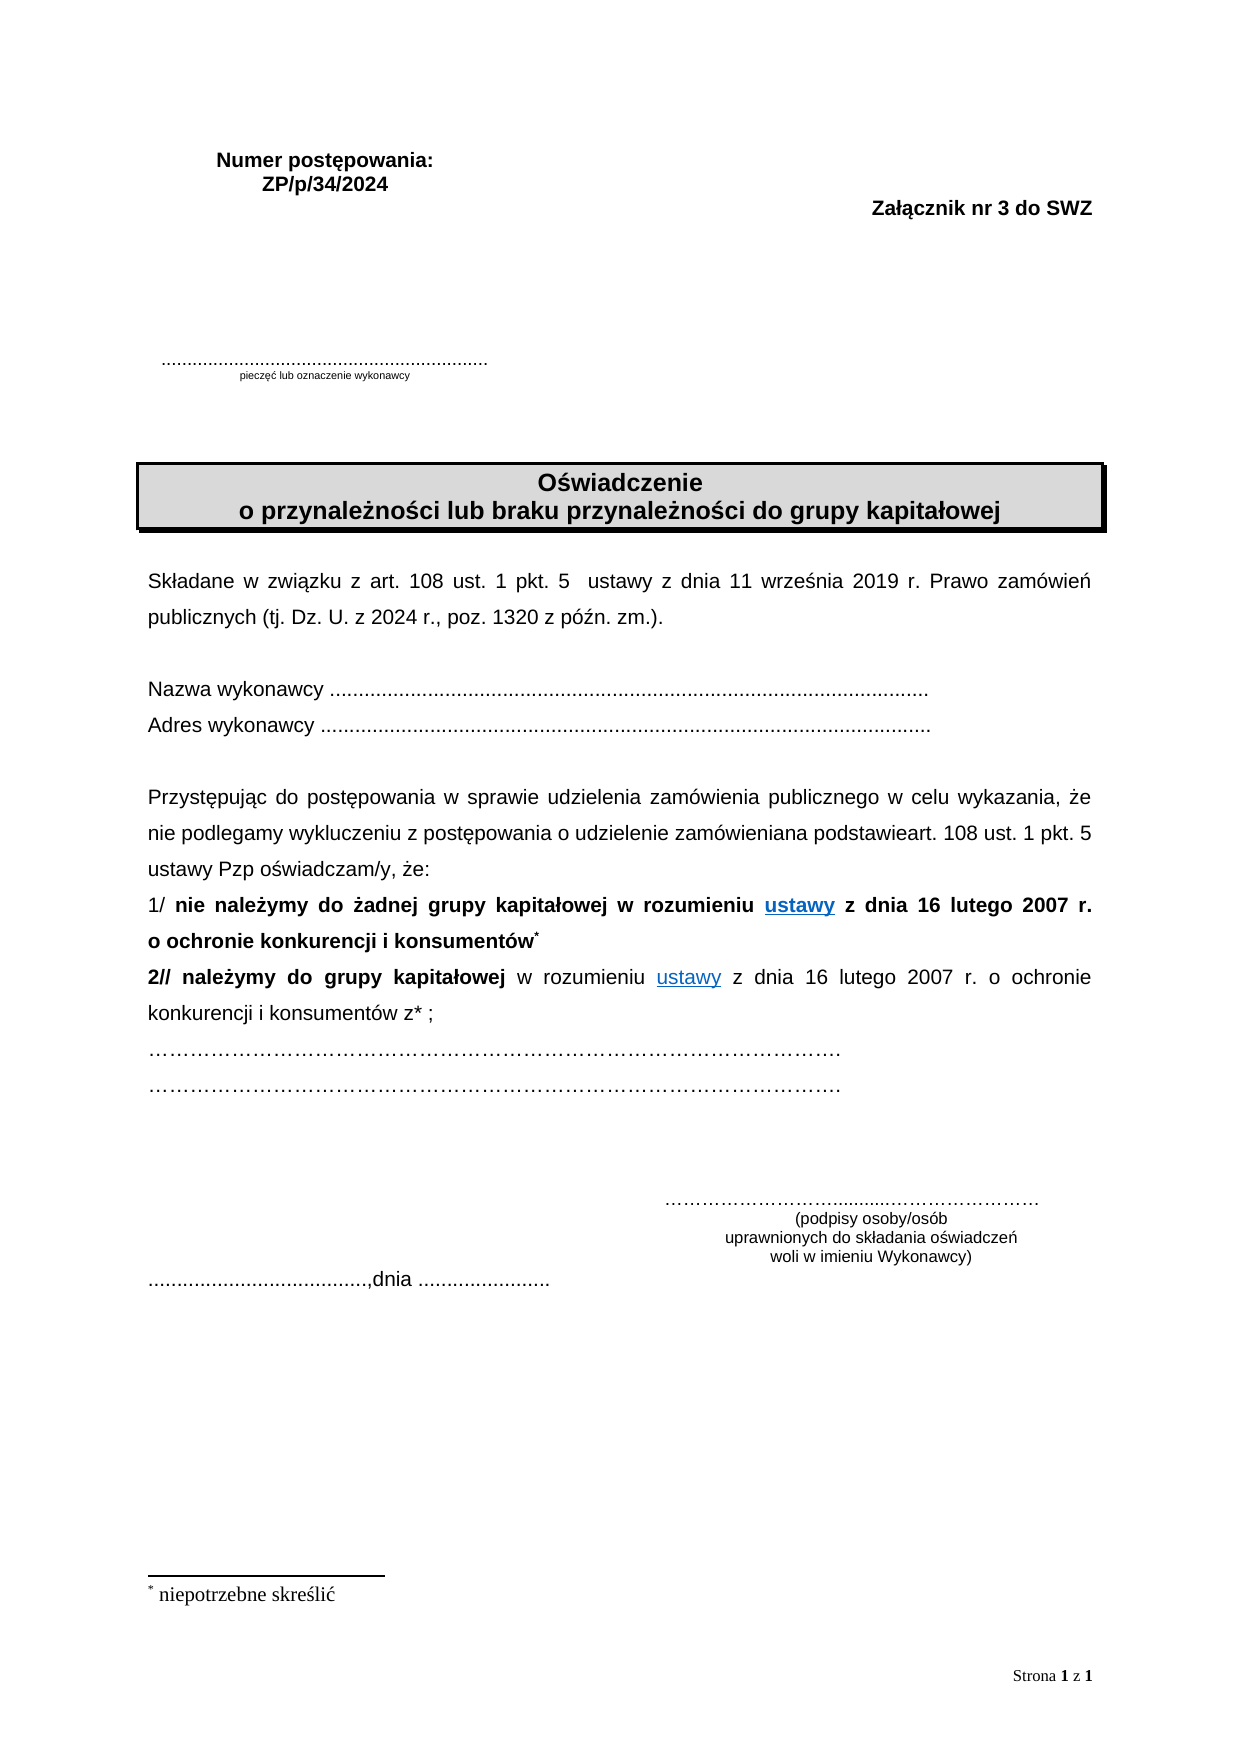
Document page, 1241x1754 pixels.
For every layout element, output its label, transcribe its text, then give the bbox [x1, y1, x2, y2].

text Załącznik nr 3 do SWZ [148, 196, 1093, 219]
text ………………………………………………………………………………………. [148, 1072, 1093, 1096]
text (podpisy osoby/osób [650, 1209, 1093, 1228]
text uprawnionych do składania oświadczeń [650, 1228, 1093, 1247]
text ZP/p/34/2024 [148, 172, 502, 196]
text pieczęć lub oznaczenie wykonawcy [148, 369, 502, 390]
text ......................................,dnia ....................... [148, 1266, 1093, 1290]
text Nazwa wykonawcy ........................................................................................................ [148, 677, 1093, 701]
list Oświadczenie [139, 465, 1101, 491]
text ………………………………………………………………………………………. [148, 1036, 1093, 1060]
text Przystępując do postępowania w sprawie udzielenia zamówienia publicznego w celu wykazania, że nie podlegamy wykluczeniu z postępowania o udzielenie zamówieniana podstawieart. 108 ust. 1 pkt. 5 ustawy Pzp oświadczam/y, że: [148, 785, 1093, 881]
text Adres wykonawcy .......................................................................................................... [148, 713, 1093, 737]
text Składane w związku z art. 108 ust. 1 pkt. 5 ustawy z dnia 11 września 2019 r. Prawo zamówień publicznych (tj. Dz. U. z 2024 r., poz. 1320 z późn. zm.). [148, 569, 1093, 629]
text 1/ nie należymy do żadnej grupy kapitałowej w rozumieniu ustawy z dnia 16 lutego 2007 r. o ochronie konkurencji i konsumentów* [148, 893, 1093, 953]
text ............................................................... [148, 347, 502, 369]
text woli w imieniu Wykonawcy) [650, 1247, 1093, 1266]
text ………………………...........…………………… [148, 1187, 1093, 1209]
text 2// należymy do grupy kapitałowej w rozumieniu ustawy z dnia 16 lutego 2007 r. o ochronie konkurencji i konsumentów z* ; [148, 964, 1093, 1024]
list o przynależności lub braku przynależności do grupy kapitałowej [139, 491, 1101, 527]
text Numer postępowania: [148, 148, 502, 172]
